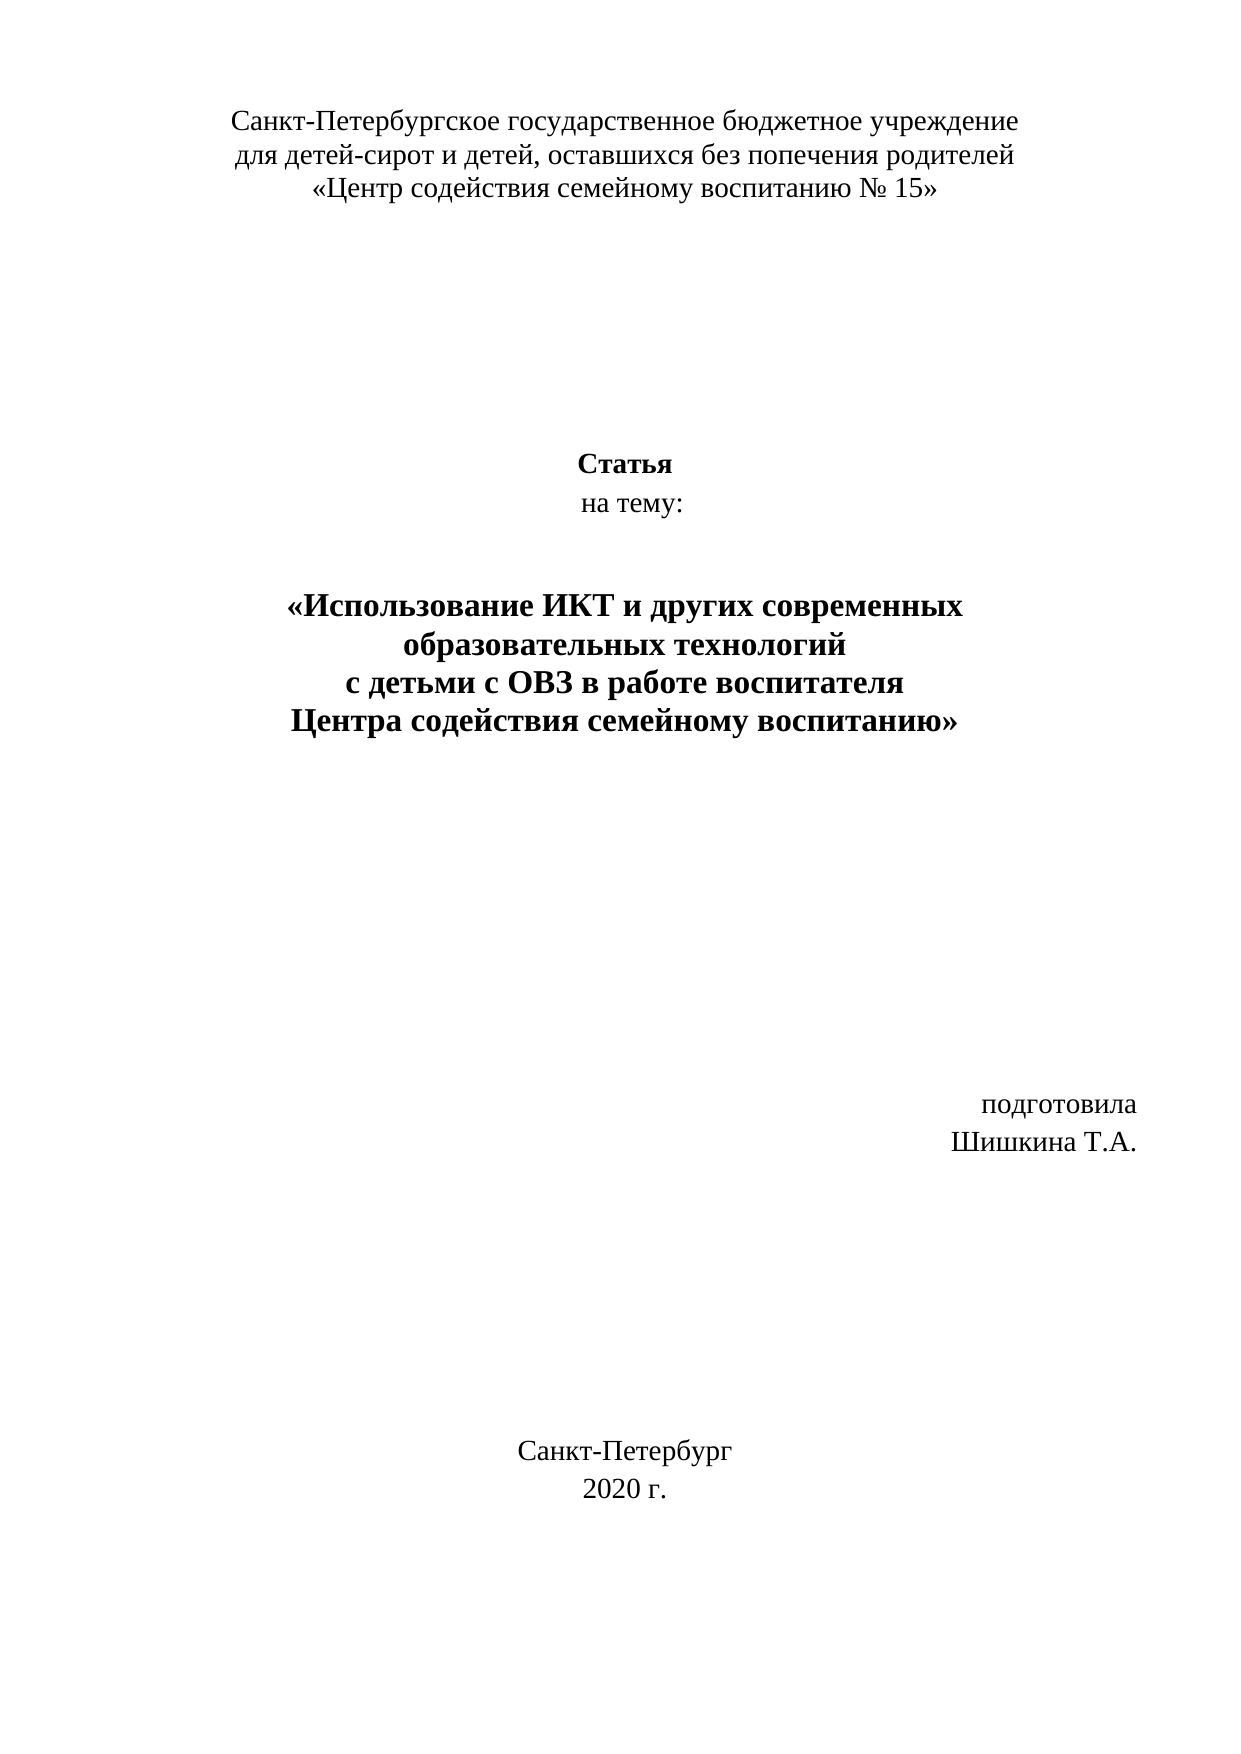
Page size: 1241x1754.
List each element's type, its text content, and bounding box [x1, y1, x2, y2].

text Шишкина Т.А. [112, 1124, 1137, 1158]
subtitle на тему: [112, 485, 1137, 518]
text Санкт-Петербургское государственное бюджетное учреждение [112, 103, 1137, 137]
text подготовила [112, 1086, 1137, 1119]
text для детей-сирот и детей, оставшихся без попечения родителей [112, 137, 1137, 171]
text Санкт-Петербург [112, 1433, 1137, 1466]
text 2020 г. [112, 1471, 1137, 1505]
subtitle «Использование ИКТ и других современных [112, 586, 1137, 624]
text Статья [112, 446, 1137, 480]
text «Центр содействия семейному воспитанию № 15» [112, 171, 1137, 204]
subtitle с детьми с ОВЗ в работе воспитателя [112, 662, 1137, 701]
subtitle Центра содействия семейному воспитанию» [112, 701, 1137, 739]
subtitle образовательных технологий [112, 624, 1137, 662]
